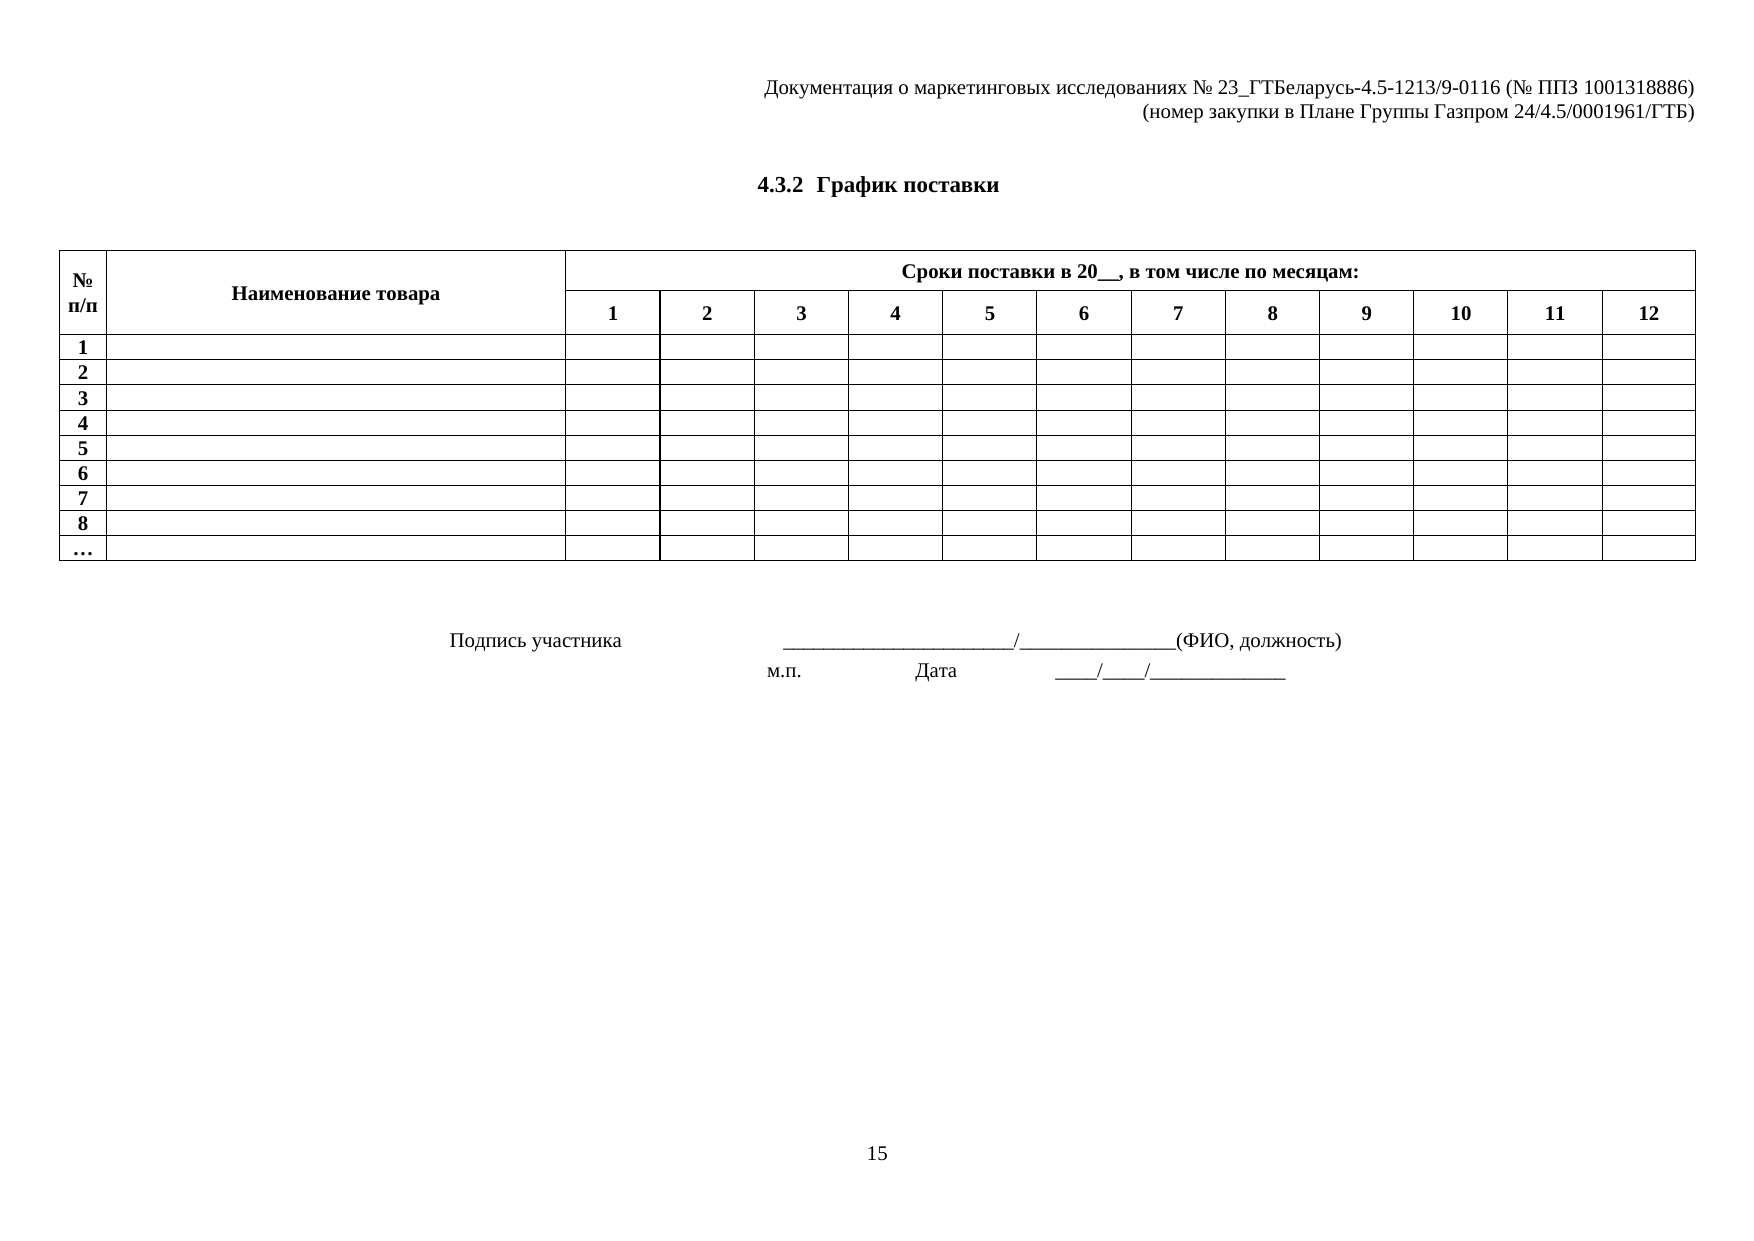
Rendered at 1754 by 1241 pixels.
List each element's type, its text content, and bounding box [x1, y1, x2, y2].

table_cell [1603, 335, 1695, 359]
table_cell [849, 360, 942, 384]
table_cell 8 [1226, 291, 1319, 334]
table_cell [943, 511, 1036, 535]
table_cell [1132, 360, 1225, 384]
table_cell [1320, 461, 1413, 485]
table_cell [1226, 436, 1319, 460]
table_cell [943, 486, 1036, 510]
table_cell [566, 461, 659, 485]
table_cell [107, 511, 565, 535]
table_cell [1414, 436, 1507, 460]
table_cell [1414, 385, 1507, 409]
table_cell [1414, 511, 1507, 535]
table_cell [755, 536, 848, 560]
table_header № п/п [60, 251, 106, 334]
table_cell [1320, 335, 1413, 359]
table_cell [661, 411, 754, 434]
table_cell [1226, 511, 1319, 535]
table_cell [1132, 436, 1225, 460]
table_cell [1603, 461, 1695, 485]
table_cell [1132, 511, 1225, 535]
table_cell [1037, 486, 1131, 510]
table_cell [755, 461, 848, 485]
table_cell [1414, 411, 1507, 434]
table_cell [1037, 385, 1131, 409]
table_cell [1037, 360, 1131, 384]
table_cell [1037, 511, 1131, 535]
table_cell [661, 360, 754, 384]
table_cell 4 [60, 411, 106, 434]
list График поставки [59, 171, 1698, 198]
table_cell [107, 335, 565, 359]
table_cell [755, 411, 848, 434]
table_cell 7 [60, 486, 106, 510]
table_cell 5 [943, 291, 1036, 334]
table_cell [566, 360, 659, 384]
table_cell [1414, 461, 1507, 485]
table_cell 3 [60, 385, 106, 409]
table_cell [1132, 536, 1225, 560]
table_cell [1508, 411, 1602, 434]
table_cell [943, 360, 1036, 384]
table_cell [943, 461, 1036, 485]
table_cell [1320, 536, 1413, 560]
table_cell [1226, 411, 1319, 434]
table_cell [849, 411, 942, 434]
table_cell 1 [60, 335, 106, 359]
table_cell [1226, 486, 1319, 510]
table_cell [661, 461, 754, 485]
table_cell [1603, 486, 1695, 510]
table_cell [755, 360, 848, 384]
table_cell [1037, 411, 1131, 434]
table_cell [566, 411, 659, 434]
table_cell [566, 511, 659, 535]
table_cell 2 [661, 291, 754, 334]
table_cell [1320, 360, 1413, 384]
table_cell [1320, 486, 1413, 510]
table_cell [1226, 335, 1319, 359]
table_cell [566, 385, 659, 409]
table_cell [1226, 536, 1319, 560]
table_cell [1132, 335, 1225, 359]
table_cell [755, 511, 848, 535]
table_cell [566, 436, 659, 460]
table_cell 6 [60, 461, 106, 485]
table_cell [755, 436, 848, 460]
table_cell 4 [849, 291, 942, 334]
table_cell [943, 385, 1036, 409]
table_cell [1037, 461, 1131, 485]
table_cell [661, 436, 754, 460]
table_cell [849, 536, 942, 560]
table_cell [1132, 411, 1225, 434]
table_cell [1508, 511, 1602, 535]
table_cell [661, 335, 754, 359]
table_cell 7 [1132, 291, 1225, 334]
table_cell [1414, 360, 1507, 384]
table_cell [1226, 385, 1319, 409]
table_cell [849, 486, 942, 510]
table_cell [107, 360, 565, 384]
table_cell [849, 461, 942, 485]
table_header Наименование товара [107, 251, 565, 334]
table_cell [566, 536, 659, 560]
table_cell [849, 385, 942, 409]
table_cell [1037, 536, 1131, 560]
table_cell 2 [60, 360, 106, 384]
table_cell [661, 486, 754, 510]
table_cell [1508, 335, 1602, 359]
table_cell [1603, 385, 1695, 409]
table_cell [849, 335, 942, 359]
table_cell [1603, 411, 1695, 434]
table_cell [1508, 385, 1602, 409]
table_cell [1603, 536, 1695, 560]
table_cell [661, 511, 754, 535]
table_cell [849, 511, 942, 535]
table_header Сроки поставки в 20__, в том числе по месяцам: [566, 251, 1695, 290]
table_cell [1037, 436, 1131, 460]
table_cell 8 [60, 511, 106, 535]
table_cell [1132, 385, 1225, 409]
table_cell [943, 436, 1036, 460]
text Подпись участника /_______________(ФИО, должность) [96, 628, 1695, 652]
table_cell [1132, 461, 1225, 485]
table_cell [107, 486, 565, 510]
table_cell [943, 335, 1036, 359]
table_cell [107, 536, 565, 560]
table_cell [1320, 385, 1413, 409]
table_cell [1226, 461, 1319, 485]
table_cell [566, 486, 659, 510]
table_cell … [60, 536, 106, 560]
table_cell [1414, 486, 1507, 510]
table_cell [1320, 436, 1413, 460]
table_cell [1320, 411, 1413, 434]
table_cell [1508, 486, 1602, 510]
table_cell [1603, 511, 1695, 535]
table_cell [107, 385, 565, 409]
table_cell 6 [1037, 291, 1131, 334]
table_cell [1508, 461, 1602, 485]
table_cell [755, 486, 848, 510]
table_cell [755, 335, 848, 359]
table_cell [1414, 536, 1507, 560]
table_cell 1 [566, 291, 659, 334]
table_cell [1414, 335, 1507, 359]
table_cell 9 [1320, 291, 1413, 334]
table_cell 10 [1414, 291, 1507, 334]
table_cell [1226, 360, 1319, 384]
table_cell [1508, 536, 1602, 560]
text м.п. Дата ____/____/_____________ [326, 658, 1695, 682]
table_cell [566, 335, 659, 359]
table_cell [755, 385, 848, 409]
table_cell [661, 385, 754, 409]
table_cell [943, 411, 1036, 434]
table_cell [1132, 486, 1225, 510]
table_cell [107, 461, 565, 485]
table_cell [1603, 436, 1695, 460]
table_cell [1508, 436, 1602, 460]
table_cell [1508, 360, 1602, 384]
table_cell [107, 436, 565, 460]
table_cell 12 [1603, 291, 1695, 334]
table_cell [1037, 335, 1131, 359]
table_cell 3 [755, 291, 848, 334]
table_cell [1320, 511, 1413, 535]
table_cell [943, 536, 1036, 560]
table_cell [849, 436, 942, 460]
table_cell 5 [60, 436, 106, 460]
table_cell [107, 411, 565, 434]
table_cell [1603, 360, 1695, 384]
table_cell 11 [1508, 291, 1602, 334]
table_cell [661, 536, 754, 560]
